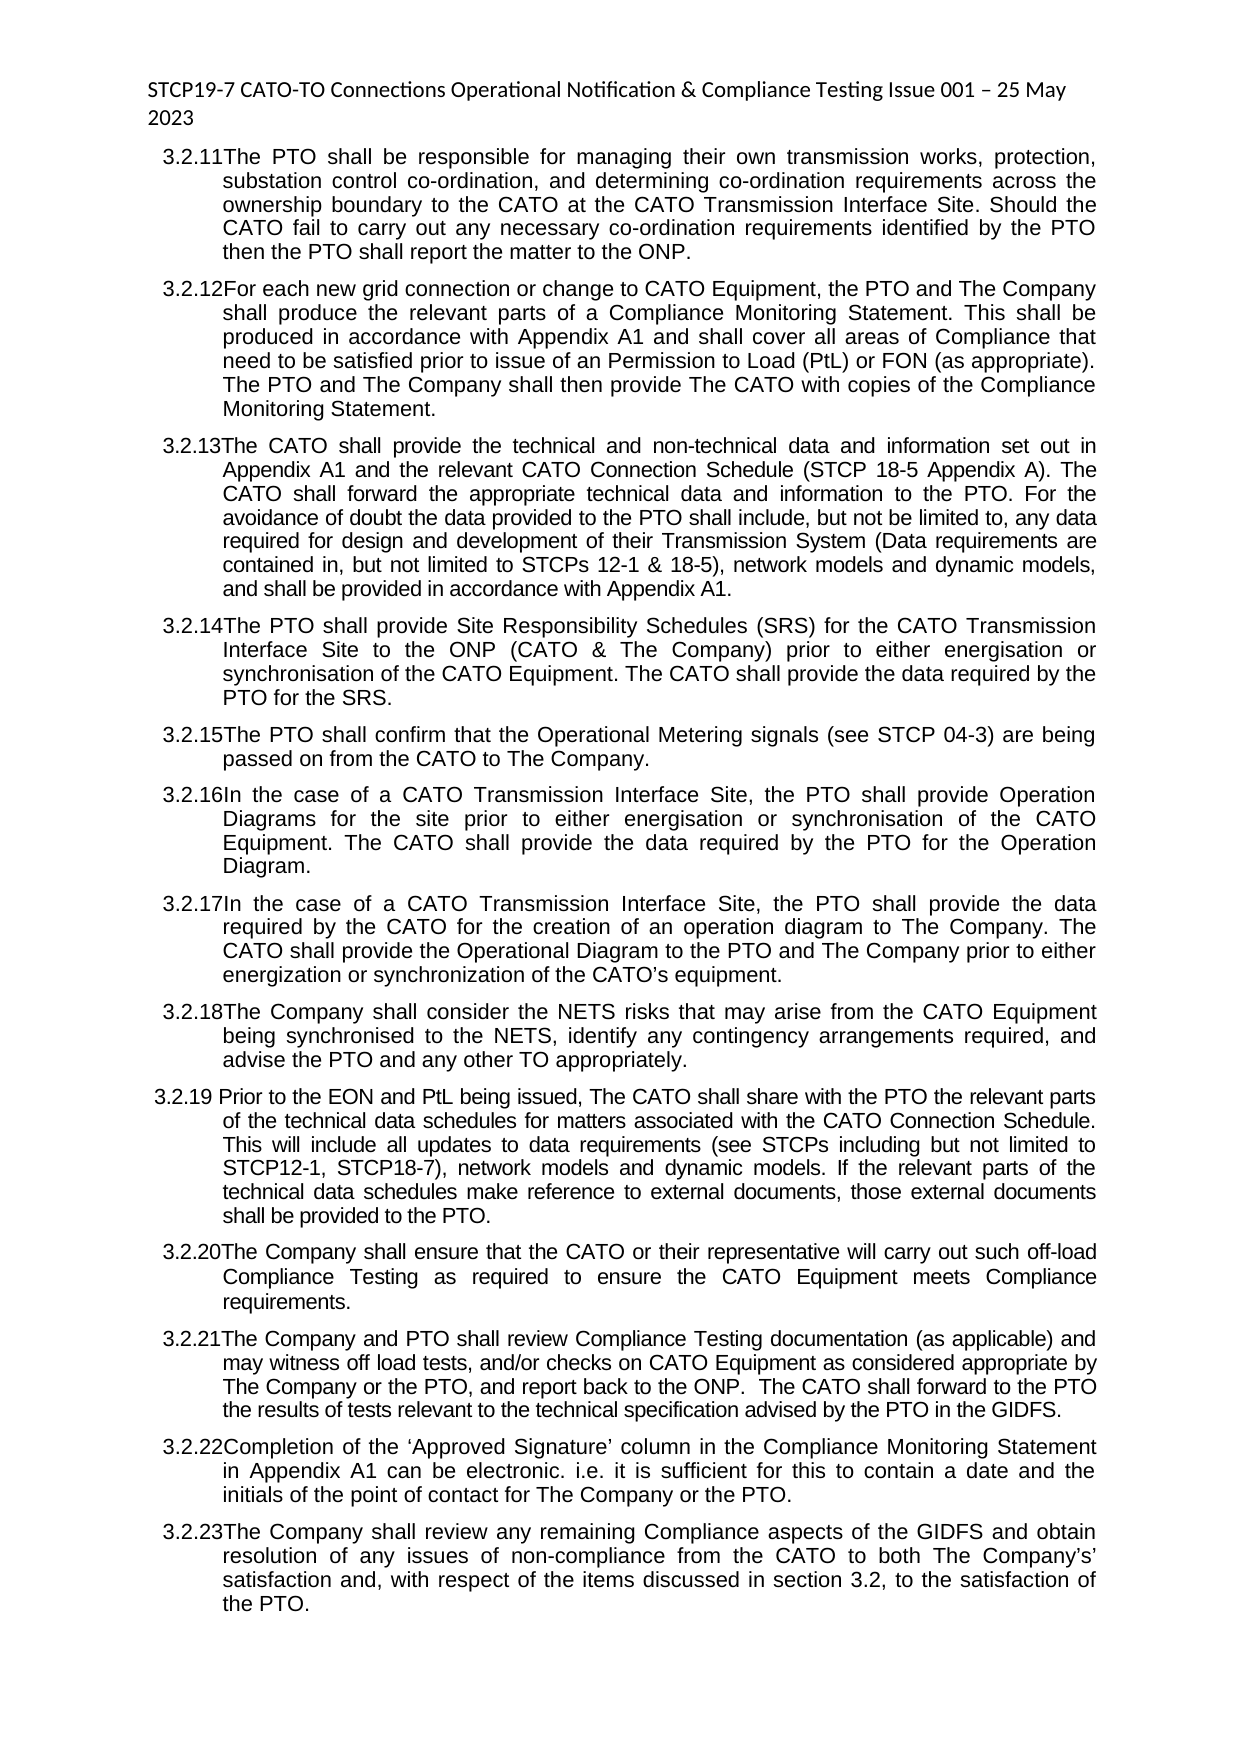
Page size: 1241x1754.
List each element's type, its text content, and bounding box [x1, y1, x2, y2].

text 3.2.22Completion of the ‘Approved Signature’ column in the Compliance Monitoring Statement in Appendix A1 can be electronic. i.e. it is sufficient for this to contain a date and the initials of the point of contact for The Company or the PTO. [162, 1435, 1098, 1507]
text 3.2.13The CATO shall provide the technical and non-technical data and information set out in Appendix A1 and the relevant CATO Connection Schedule (STCP 18-5 Appendix A). The CATO shall forward the appropriate technical data and information to the PTO. For the avoidance of doubt the data provided to the PTO shall include, but not be limited to, any data required for design and development of their Transmission System (Data requirements are contained in, but not limited to STCPs 12-1 & 18-5), network models and dynamic models, and shall be provided in accordance with Appendix A1. [162, 434, 1098, 601]
text 3.2.14The PTO shall provide Site Responsibility Schedules (SRS) for the CATO Transmission Interface Site to the ONP (CATO & The Company) prior to either energisation or synchronisation of the CATO Equipment. The CATO shall provide the data required by the PTO for the SRS. [162, 614, 1098, 710]
text 3.2.21The Company and PTO shall review Compliance Testing documentation (as applicable) and may witness off load tests, and/or checks on CATO Equipment as considered appropriate by The Company or the PTO, and report back to the ONP. The CATO shall forward to the PTO the results of tests relevant to the technical specification advised by the PTO in the GIDFS. [162, 1328, 1098, 1422]
text 3.2.16In the case of a CATO Transmission Interface Site, the PTO shall provide Operation Diagrams for the site prior to either energisation or synchronisation of the CATO Equipment. The CATO shall provide the data required by the PTO for the Operation Diagram. [162, 784, 1098, 879]
text 3.2.12For each new grid connection or change to CATO Equipment, the PTO and The Company shall produce the relevant parts of a Compliance Monitoring Statement. This shall be produced in accordance with Appendix A1 and shall cover all areas of Compliance that need to be satisfied prior to issue of an Permission to Load (PtL) or FON (as appropriate). The PTO and The Company shall then provide The CATO with copies of the Compliance Monitoring Statement. [162, 278, 1098, 421]
text 3.2.17In the case of a CATO Transmission Interface Site, the PTO shall provide the data required by the CATO for the creation of an operation diagram to The Company. The CATO shall provide the Operational Diagram to the PTO and The Company prior to either energization or synchronization of the CATO’s equipment. [162, 892, 1098, 987]
text 3.2.23The Company shall review any remaining Compliance aspects of the GIDFS and obtain resolution of any issues of non-compliance from the CATO to both The Company’s’ satisfaction and, with respect of the items discussed in section 3.2, to the satisfaction of the PTO. [162, 1520, 1098, 1617]
text 3.2.11The PTO shall be responsible for managing their own transmission works, protection, substation control co-ordination, and determining co-ordination requirements across the ownership boundary to the CATO at the CATO Transmission Interface Site. Should the CATO fail to carry out any necessary co-ordination requirements identified by the PTO then the PTO shall report the matter to the ONP. [162, 146, 1098, 264]
text 3.2.18The Company shall consider the NETS risks that may arise from the CATO Equipment being synchronised to the NETS, identify any contingency arrangements required, and advise the PTO and any other TO appropriately. [162, 1000, 1098, 1072]
text 3.2.15The PTO shall confirm that the Operational Metering signals (see STCP 04-3) are being passed on from the CATO to The Company. [162, 724, 1098, 771]
text 3.2.20The Company shall ensure that the CATO or their representative will carry out such off-load Compliance Testing as required to ensure the CATO Equipment meets Compliance requirements. [162, 1239, 1098, 1314]
text 3.2.19 Prior to the EON and PtL being issued, The CATO shall share with the PTO the relevant parts of the technical data schedules for matters associated with the CATO Connection Schedule. This will include all updates to data requirements (see STCPs including but not limited to STCP12-1, STCP18-7), network models and dynamic models. If the relevant parts of the technical data schedules make reference to external documents, those external documents shall be provided to the PTO. [147, 1086, 1098, 1228]
